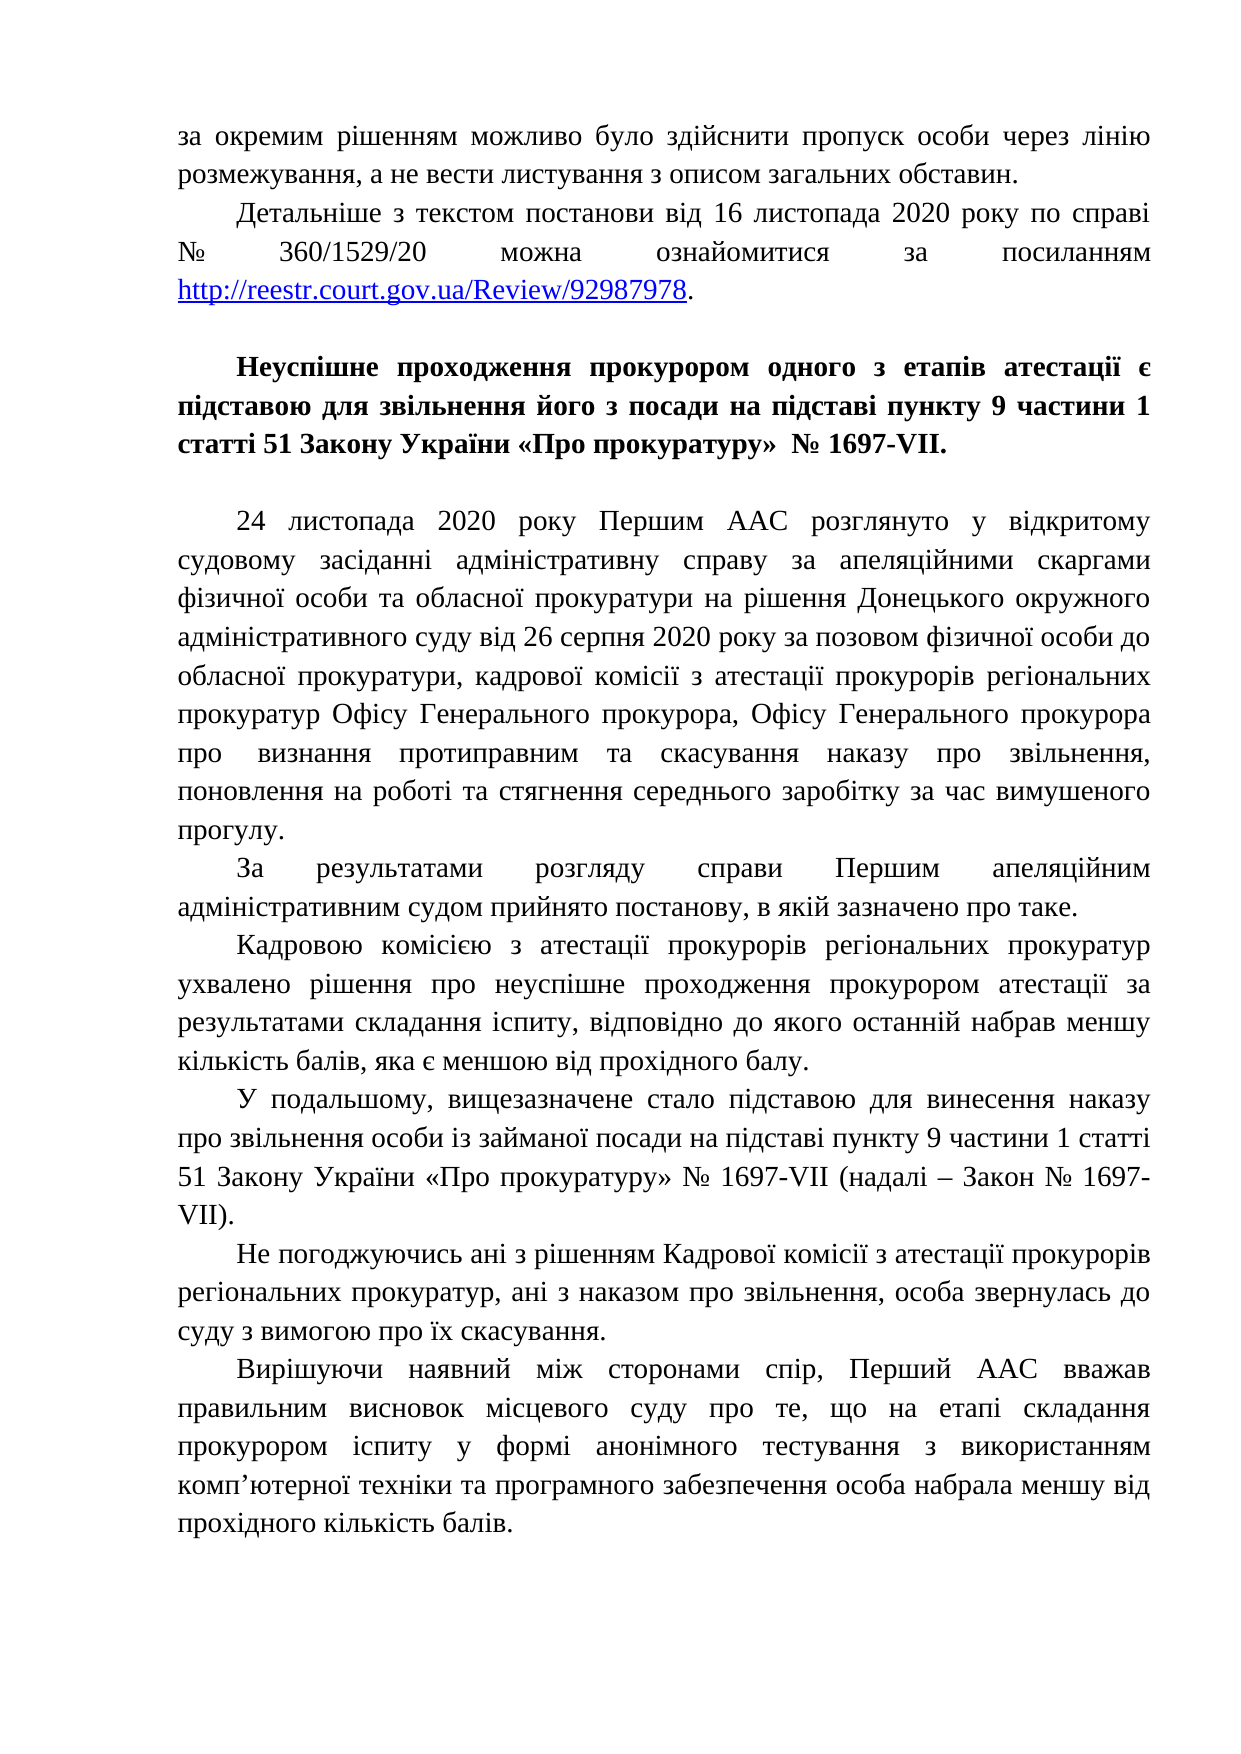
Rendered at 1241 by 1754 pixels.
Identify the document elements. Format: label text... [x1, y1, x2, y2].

text Не погоджуючись ані з рішенням Кадрової комісії з атестації прокурорів регіональних прокуратур, ані з наказом про звільнення, особа звернулась до суду з вимогою про їх скасування. [177, 1236, 1152, 1346]
text Детальніше з текстом постанови від 16 листопада 2020 року по справі № 360/1529/20 можна ознайомитися за посиланням http://reestr.court.gov.ua/Review/92987978. [177, 195, 1152, 306]
text Вирішуючи наявний між сторонами спір, Перший ААС вважав правильним висновок місцевого суду про те, що на етапі складання прокурором іспиту у формі анонімного тестування з використанням комп’ютерної техніки та програмного забезпечення особа набрала меншу від прохідного кількість балів. [177, 1351, 1152, 1539]
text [177, 118, 1152, 190]
text 24 листопада 2020 року Першим ААС розглянуто у відкритому судовому засіданні адміністративну справу за апеляційними скаргами фізичної особи та обласної прокуратури на рішення Донецького окружного адміністративного суду від 26 серпня 2020 року за позовом фізичної особи до обласної прокуратури, кадрової комісії з атестації прокурорів регіональних прокуратур Офісу Генерального прокурора, Офісу Генерального прокурора про визнання протиправним та скасування наказу про звільнення, поновлення на роботі та стягнення середнього заробітку за час вимушеного прогулу. [177, 503, 1152, 845]
text За результатами розгляду справи Першим апеляційним адміністративним судом прийнято постанову, в якій зазначено про таке. [177, 850, 1152, 922]
text Неуспішне проходження прокурором одного з етапів атестації є підставою для звільнення його з посади на підставі пункту 9 частини 1 статті 51 Закону України «Про прокуратуру» № 1697-VII. [177, 349, 1152, 460]
text Кадровою комісією з атестації прокурорів регіональних прокуратур ухвалено рішення про неуспішне проходження прокурором атестації за результатами складання іспиту, відповідно до якого останній набрав меншу кількість балів, яка є меншою від прохідного балу. [177, 927, 1152, 1077]
text У подальшому, вищезазначене стало підставою для винесення наказу про звільнення особи із займаної посади на підставі пункту 9 частини 1 статті 51 Закону України «Про прокуратуру» № 1697-VII (надалі – Закон № 1697-VII). [177, 1082, 1152, 1231]
